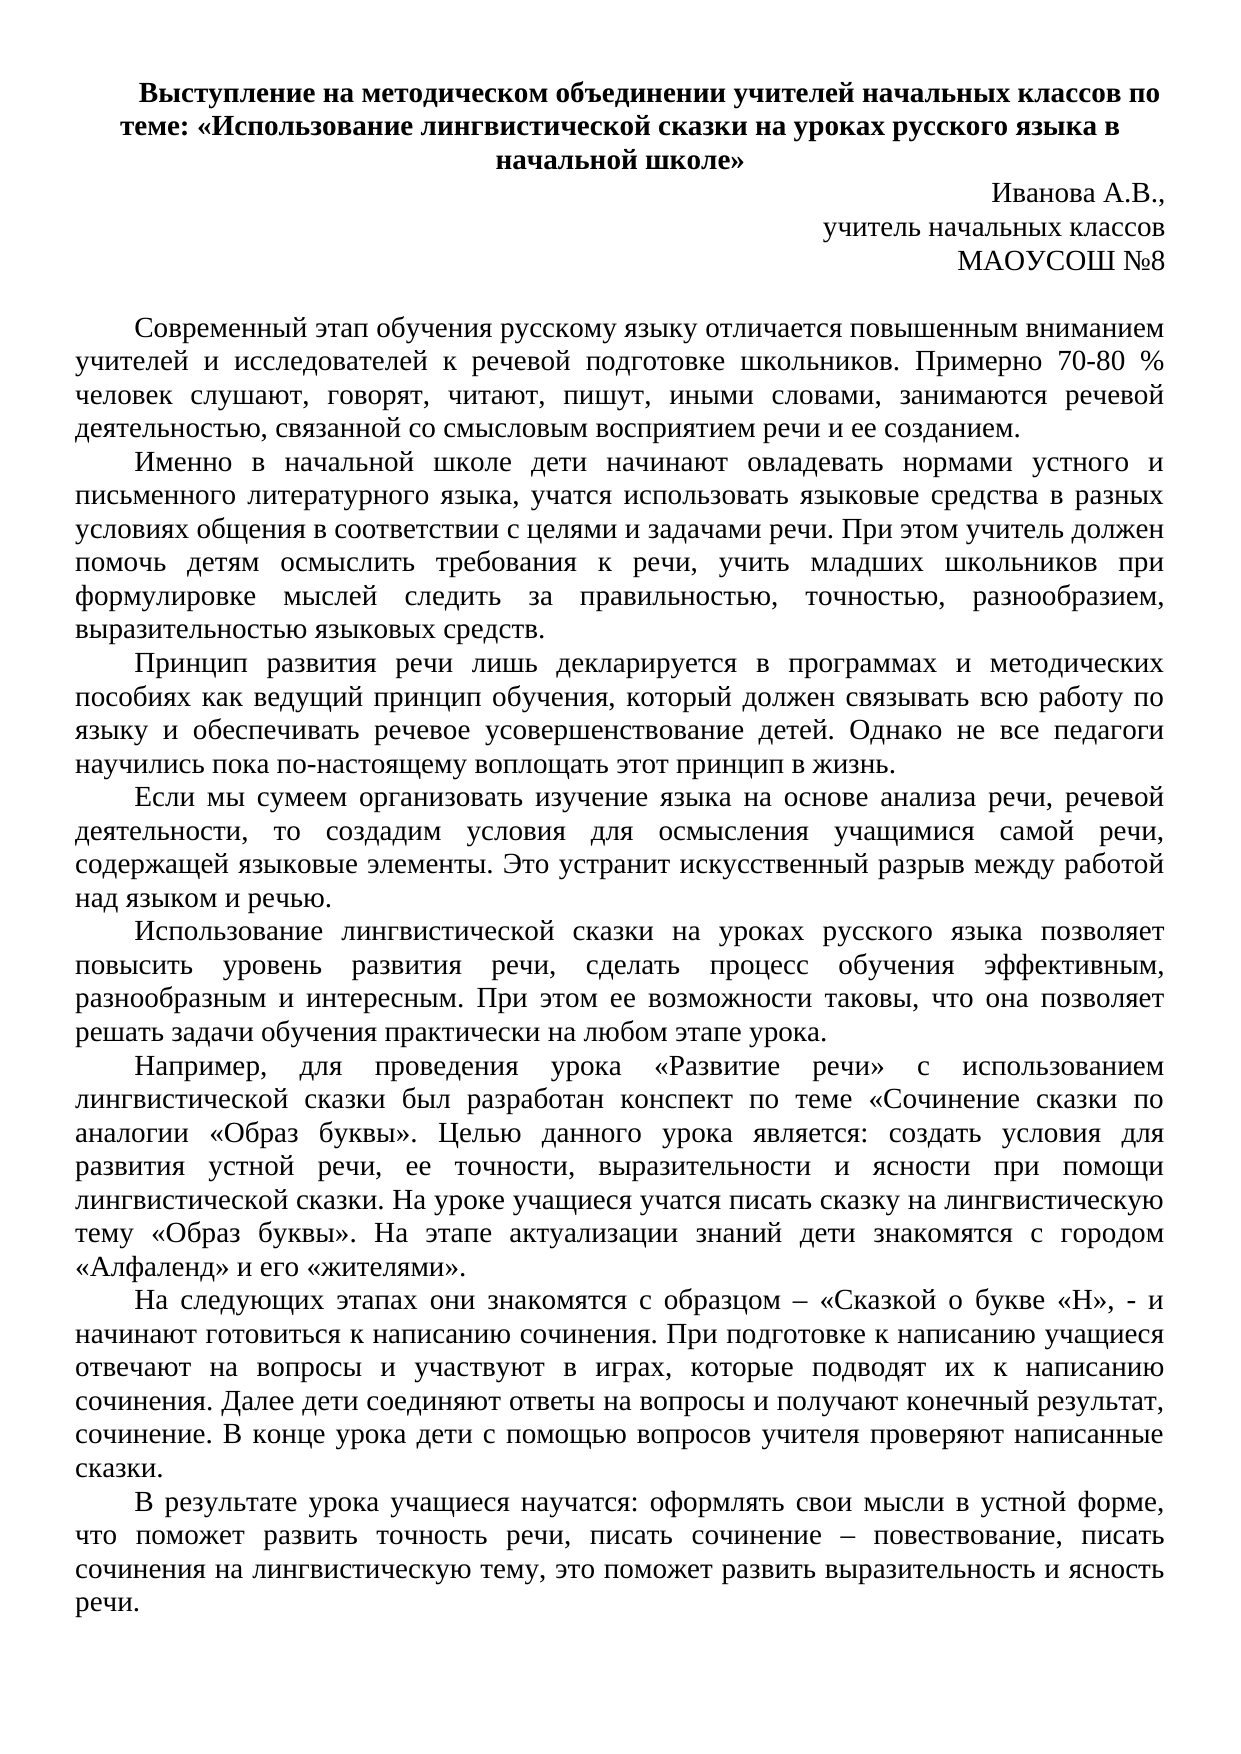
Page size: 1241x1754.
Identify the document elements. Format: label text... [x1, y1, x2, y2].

text Именно в начальной школе дети начинают овладевать нормами устного и письменного литературного языка, учатся использовать языковые средства в разных условиях общения в соответствии с целями и задачами речи. При этом учитель должен помочь детям осмыслить требования к речи, учить младших школьников при формулировке мыслей следить за правильностью, точностью, разнообразием, выразительностью языковых средств. [75, 444, 1165, 645]
text Выступление на методическом объединении учителей начальных классов по теме: «Использование лингвистической сказки на уроках русского языка в начальной школе» [75, 75, 1165, 176]
text В результате урока учащиеся научатся: оформлять свои мысли в устной форме, что поможет развить точность речи, писать сочинение – повествование, писать сочинения на лингвистическую тему, это поможет развить выразительность и ясность речи. [75, 1484, 1165, 1618]
text учитель начальных классов [75, 209, 1165, 243]
text МАОУСОШ №8 [75, 243, 1165, 276]
text Использование лингвистической сказки на уроках русского языка позволяет повысить уровень развития речи, сделать процесс обучения эффективным, разнообразным и интересным. При этом ее возможности таковы, что она позволяет решать задачи обучения практически на любом этапе урока. [75, 913, 1165, 1048]
text Например, для проведения урока «Развитие речи» с использованием лингвистической сказки был разработан конспект по теме «Сочинение сказки по аналогии «Образ буквы». Целью данного урока является: создать условия для развития устной речи, ее точности, выразительности и ясности при помощи лингвистической сказки. На уроке учащиеся учатся писать сказку на лингвистическую тему «Образ буквы». На этапе актуализации знаний дети знакомятся с городом «Алфаленд» и его «жителями». [75, 1048, 1165, 1282]
text Принцип развития речи лишь декларируется в программах и методических пособиях как ведущий принцип обучения, который должен связывать всю работу по языку и обеспечивать речевое усовершенствование детей. Однако не все педагоги научились пока по-настоящему воплощать этот принцип в жизнь. [75, 645, 1165, 779]
text На следующих этапах они знакомятся с образцом – «Сказкой о букве «Н», - и начинают готовиться к написанию сочинения. При подготовке к написанию учащиеся отвечают на вопросы и участвуют в играх, которые подводят их к написанию сочинения. Далее дети соединяют ответы на вопросы и получают конечный результат, сочинение. В конце урока дети с помощью вопросов учителя проверяют написанные сказки. [75, 1282, 1165, 1484]
text Если мы сумеем организовать изучение языка на основе анализа речи, речевой деятельности, то создадим условия для осмысления учащимися самой речи, содержащей языковые элементы. Это устранит искусственный разрыв между работой над языком и речью. [75, 779, 1165, 913]
text Современный этап обучения русскому языку отличается повышенным вниманием учителей и исследователей к речевой подготовке школьников. Примерно 70-80 % человек слушают, говорят, читают, пишут, иными словами, занимаются речевой деятельностью, связанной со смысловым восприятием речи и ее созданием. [75, 310, 1165, 444]
text Иванова А.В., [75, 176, 1165, 209]
